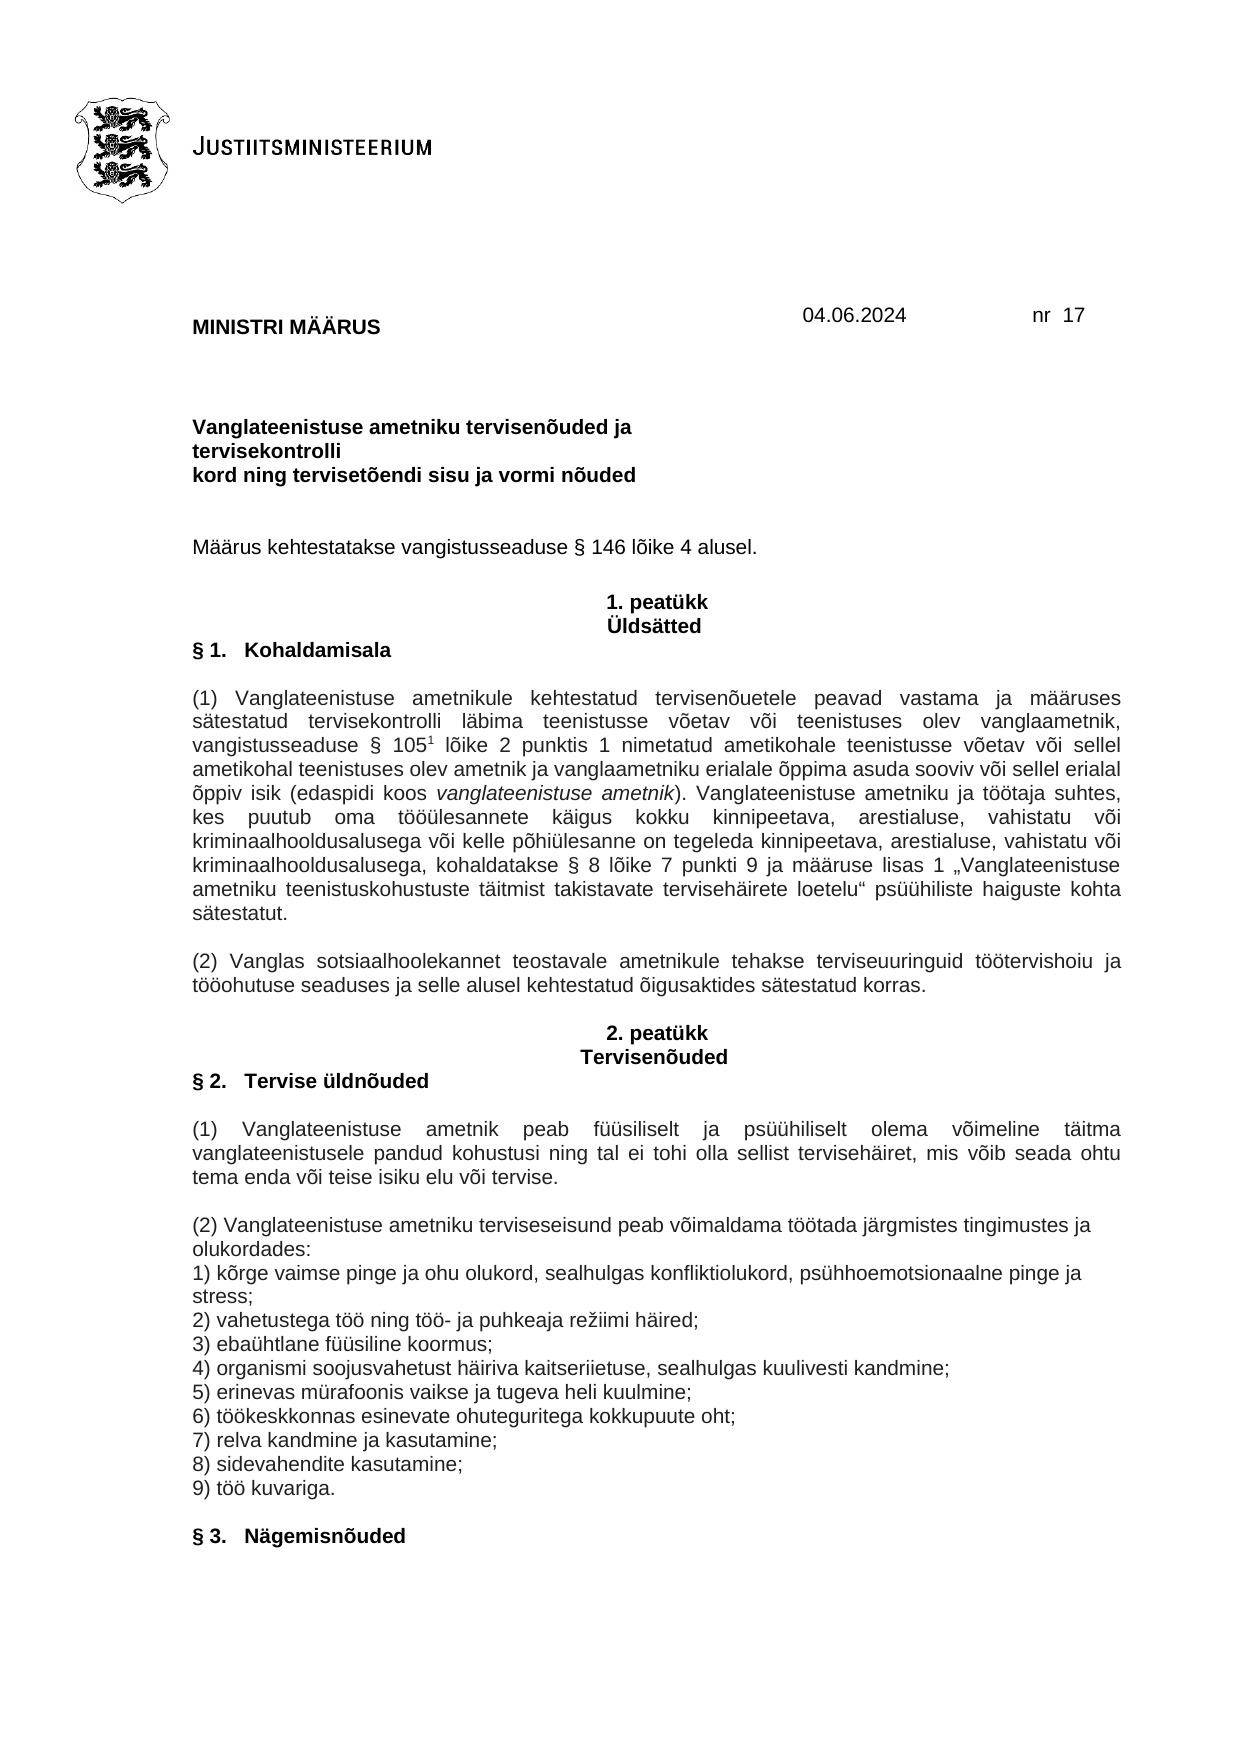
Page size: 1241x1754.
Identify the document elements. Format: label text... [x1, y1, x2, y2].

text Määrus kehtestatakse vangistusseaduse § 146 lõike 4 alusel. [192, 534, 1122, 558]
text kord ning tervisetõendi sisu ja vormi nõuded [192, 463, 664, 487]
text § 3. Nägemisnõuded [192, 1524, 1122, 1548]
text Vanglateenistuse ametniku tervisenõuded ja tervisekontrolli [192, 415, 664, 463]
text (1) Vanglateenistuse ametnikule kehtestatud tervisenõuetele peavad vastama ja määruses sätestatud tervisekontrolli läbima teenistusse võetav või teenistuses olev vanglaametnik, vangistusseaduse § 1051 lõike 2 punktis 1 nimetatud ametikohale teenistusse võetav või sellel ametikohal teenistuses olev ametnik ja vanglaametniku erialale õppima asuda sooviv või sellel erialal õppiv isik (edaspidi koos vanglateenistuse ametnik). Vanglateenistuse ametniku ja töötaja suhtes, kes puutub oma tööülesannete käigus kokku kinnipeetava, arestialuse, vahistatu või kriminaalhooldusalusega või kelle põhiülesanne on tegeleda kinnipeetava, arestialuse, vahistatu või kriminaalhooldusalusega, kohaldatakse § 8 lõike 7 punkti 9 ja määruse lisas 1 „Vanglateenistuse ametniku teenistuskohustuste täitmist takistavate tervisehäirete loetelu“ psüühiliste haiguste kohta sätestatut. [192, 685, 1122, 925]
text 2. peatükk [192, 1021, 1122, 1045]
picture [51, 73, 524, 228]
text Tervisenõuded [192, 1045, 1122, 1069]
text Üldsätted [192, 613, 1122, 637]
table_header nr 17 [907, 303, 1103, 327]
text (2) Vanglateenistuse ametniku terviseseisund peab võimaldama töötada järgmistes tingimustes ja olukordades: 1) kõrge vaimse pinge ja ohu olukord, sealhulgas konfliktiolukord, psühhoemotsionaalne pinge ja stress; 2) vahetustega töö ning töö- ja puhkeaja režiimi häired; 3) ebaühtlane füüsiline koormus; 4) organismi soojusvahetust häiriva kaitseriietuse, sealhulgas kuulivesti kandmine; 5) erinevas mürafoonis vaikse ja tugeva heli kuulmine; 6) töökeskkonnas esinevate ohuteguritega kokkupuute oht; 7) relva kandmine ja kasutamine; 8) sidevahendite kasutamine; 9) töö kuvariga. [192, 1212, 1122, 1500]
table_header 04.06.2024 [749, 303, 907, 327]
text 1. peatükk [192, 589, 1122, 613]
text § 2. Tervise üldnõuded [192, 1069, 1122, 1093]
text § 1. Kohaldamisala [192, 637, 1122, 661]
text (2) Vanglas sotsiaalhoolekannet teostavale ametnikule tehakse terviseuuringuid töötervishoiu ja tööohutuse seaduses ja selle alusel kehtestatud õigusaktides sätestatud korras. [192, 949, 1122, 997]
text (1) Vanglateenistuse ametnik peab füüsiliselt ja psüühiliselt olema võimeline täitma vanglateenistusele pandud kohustusi ning tal ei tohi olla sellist tervisehäiret, mis võib seada ohtu tema enda või teise isiku elu või tervise. [192, 1117, 1122, 1188]
text MINISTRI MÄÄRUS [192, 315, 591, 339]
